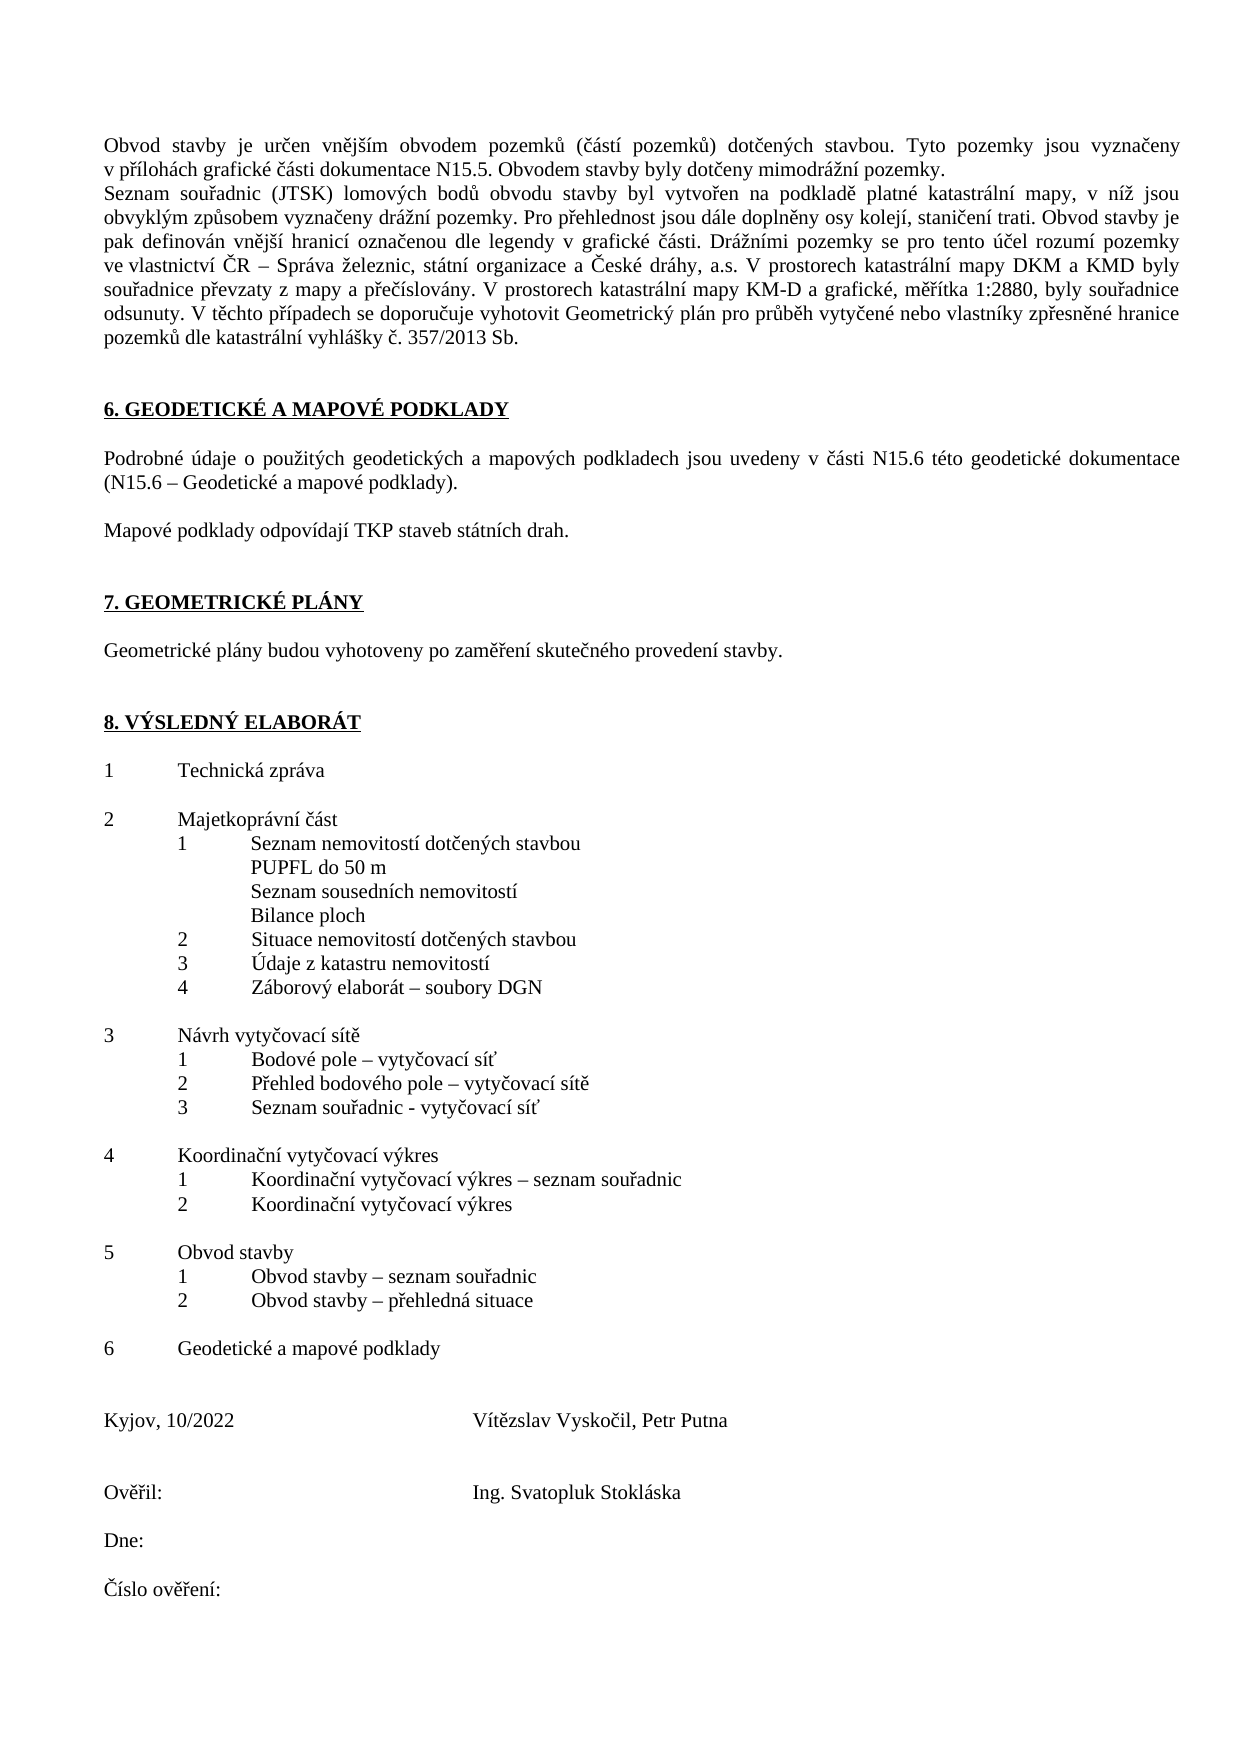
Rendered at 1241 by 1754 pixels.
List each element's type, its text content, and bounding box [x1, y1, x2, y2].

text 1 Obvod stavby – seznam souřadnic [103, 1264, 1181, 1288]
text 7. GEOMETRICKÉ PLÁNY [103, 590, 1181, 614]
text 4 Koordinační vytyčovací výkres [103, 1143, 1181, 1167]
text 2 Koordinační vytyčovací výkres [103, 1191, 1181, 1216]
text Seznam souřadnic (JTSK) lomových bodů obvodu stavby byl vytvořen na podkladě platné katastrální mapy, v níž jsou obvyklým způsobem vyznačeny drážní pozemky. Pro přehlednost jsou dále doplněny osy kolejí, staničení trati. Obvod stavby je pak definován vnější hranicí označenou dle legendy v grafické části. Drážními pozemky se pro tento účel rozumí pozemky ve vlastnictví ČR – Správa železnic, státní organizace a České dráhy, a.s. V prostorech katastrální mapy DKM a KMD byly souřadnice převzaty z mapy a přečíslovány. V prostorech katastrální mapy KM-D a grafické, měřítka 1:2880, byly souřadnice odsunuty. V těchto případech se doporučuje vyhotovit Geometrický plán pro průběh vytyčené nebo vlastníky zpřesněné hranice pozemků dle katastrální vyhlášky č. 357/2013 Sb. [103, 181, 1181, 349]
text Dne: [103, 1528, 1181, 1552]
text 6 Geodetické a mapové podklady [103, 1336, 1181, 1360]
list Seznam nemovitostí dotčených stavbou [177, 831, 1181, 854]
text Obvod stavby je určen vnějším obvodem pozemků (částí pozemků) dotčených stavbou. Tyto pozemky jsou vyznačeny v přílohách grafické části dokumentace N15.5. Obvodem stavby byly dotčeny mimodrážní pozemky. [103, 133, 1181, 181]
text 6. GEODETICKÉ A MAPOVÉ PODKLADY [103, 397, 1181, 421]
list Bilance ploch [250, 903, 1181, 927]
list Technická zpráva [103, 758, 1181, 782]
text 2 Majetkoprávní část [103, 806, 1181, 831]
text 1 Koordinační vytyčovací výkres – seznam souřadnic [103, 1167, 1181, 1191]
text 2 Obvod stavby – přehledná situace [103, 1288, 1181, 1312]
text Geometrické plány budou vyhotoveny po zaměření skutečného provedení stavby. [103, 638, 1181, 662]
text Mapové podklady odpovídají TKP staveb státních drah. [103, 518, 1181, 542]
text Ověřil: Ing. Svatopluk Stokláska [103, 1480, 1181, 1504]
text 5 Obvod stavby [103, 1239, 1181, 1264]
text Kyjov, 10/2022 Vítězslav Vyskočil, Petr Putna [103, 1408, 1181, 1432]
text 1 Bodové pole – vytyčovací síť [103, 1047, 1181, 1071]
text 2 Přehled bodového pole – vytyčovací sítě [103, 1071, 1181, 1095]
list PUPFL do 50 m [250, 854, 1181, 879]
text 3 Seznam souřadnic - vytyčovací síť [103, 1095, 1181, 1119]
text 4 Záborový elaborát – soubory DGN [103, 975, 1181, 999]
text 8. VÝSLEDNÝ ELABORÁT [103, 710, 1181, 734]
text Číslo ověření: [103, 1576, 1181, 1601]
text 3 Údaje z katastru nemovitostí [103, 951, 1181, 975]
text Podrobné údaje o použitých geodetických a mapových podkladech jsou uvedeny v části N15.6 této geodetické dokumentace (N15.6 – Geodetické a mapové podklady). [103, 446, 1181, 494]
text 3 Návrh vytyčovací sítě [103, 1023, 1181, 1047]
text 2 Situace nemovitostí dotčených stavbou [103, 927, 1181, 951]
list Seznam sousedních nemovitostí [250, 879, 1181, 903]
